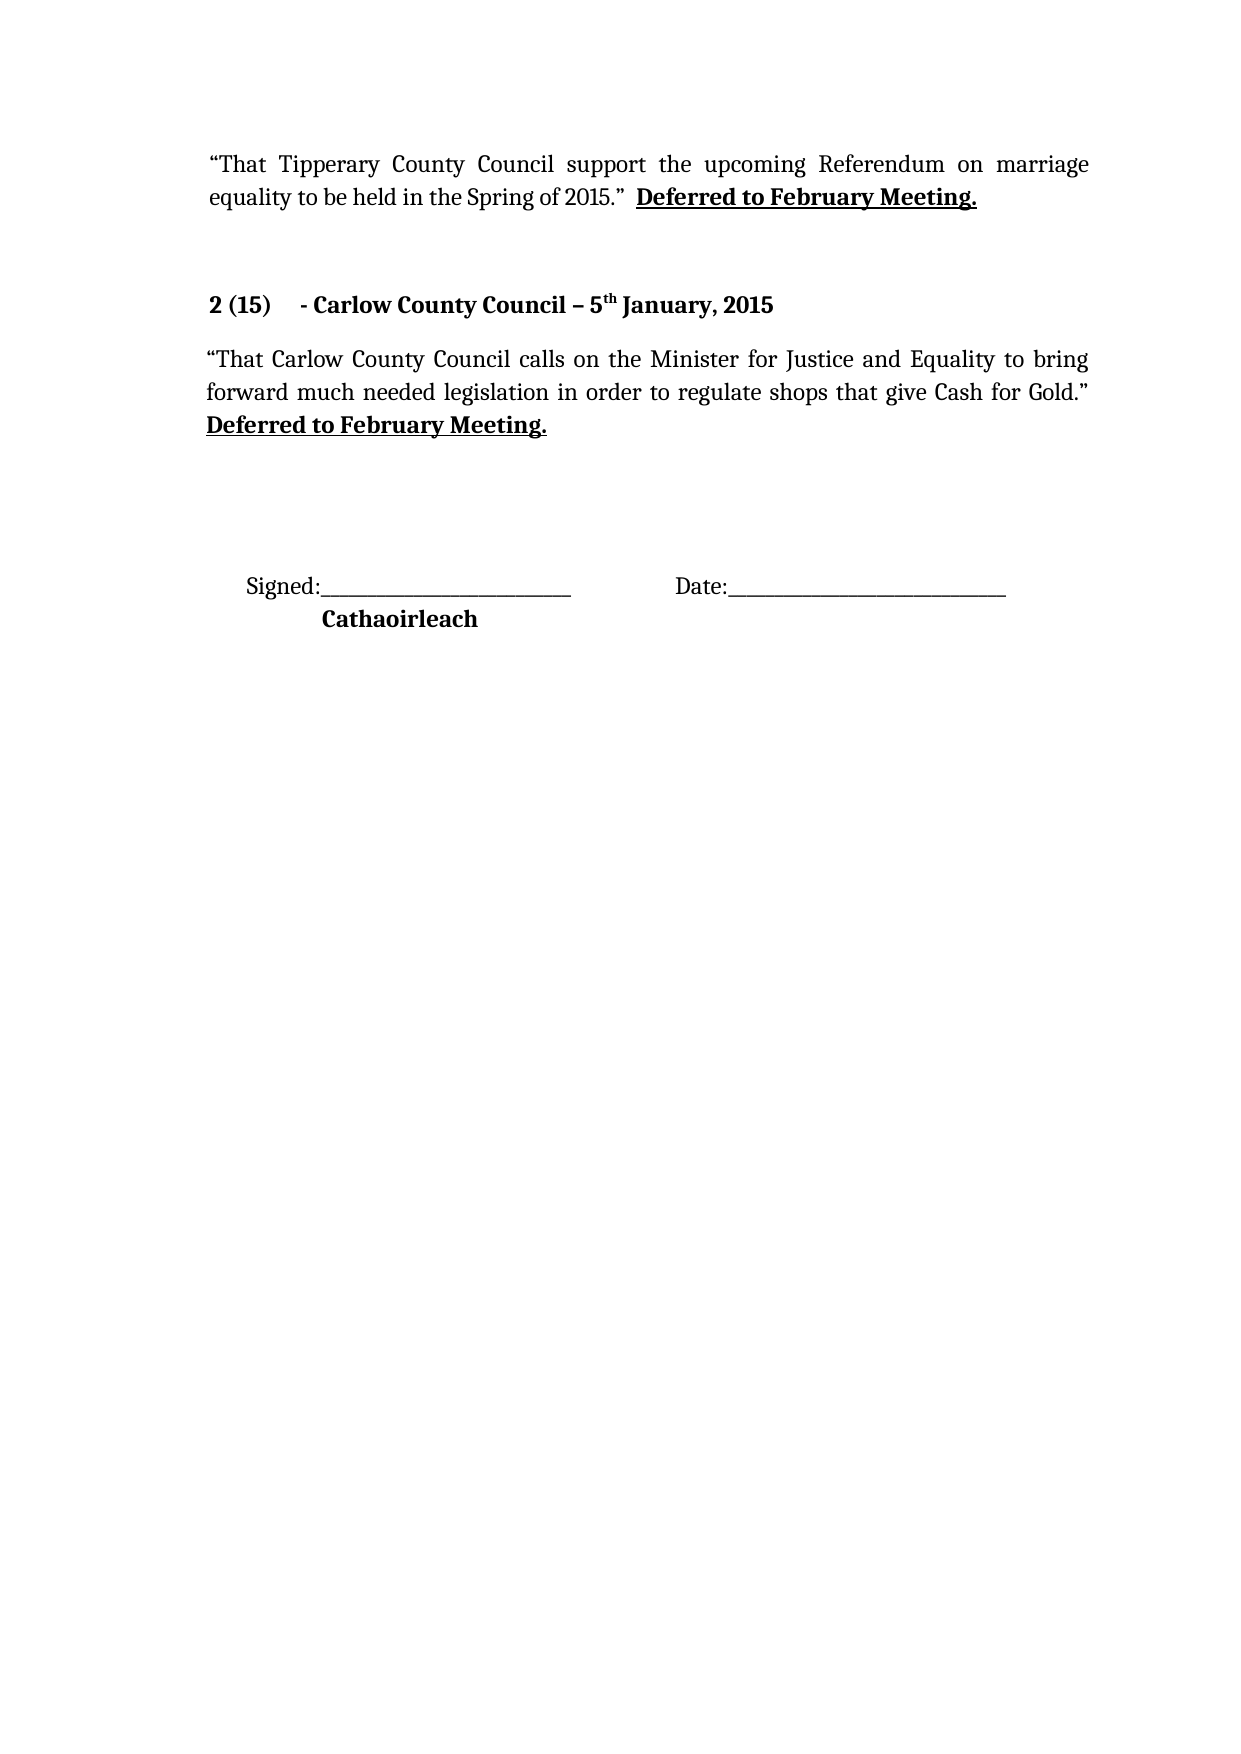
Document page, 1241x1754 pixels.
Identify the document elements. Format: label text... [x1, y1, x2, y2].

text “That Carlow County Council calls on the Minister for Justice and Equality to bring forward much needed legislation in order to regulate shops that give Cash for Gold.” Deferred to February Meeting. [206, 344, 1090, 439]
text Signed:___________________________ Date:______________________________ Cathaoirleach [247, 572, 1090, 634]
text 2 (15) - Carlow County Council – 5th January, 2015 [209, 291, 1090, 319]
text “That Tipperary County Council support the upcoming Referendum on marriage equality to be held in the Spring of 2015.” Deferred to February Meeting. [209, 150, 1090, 212]
